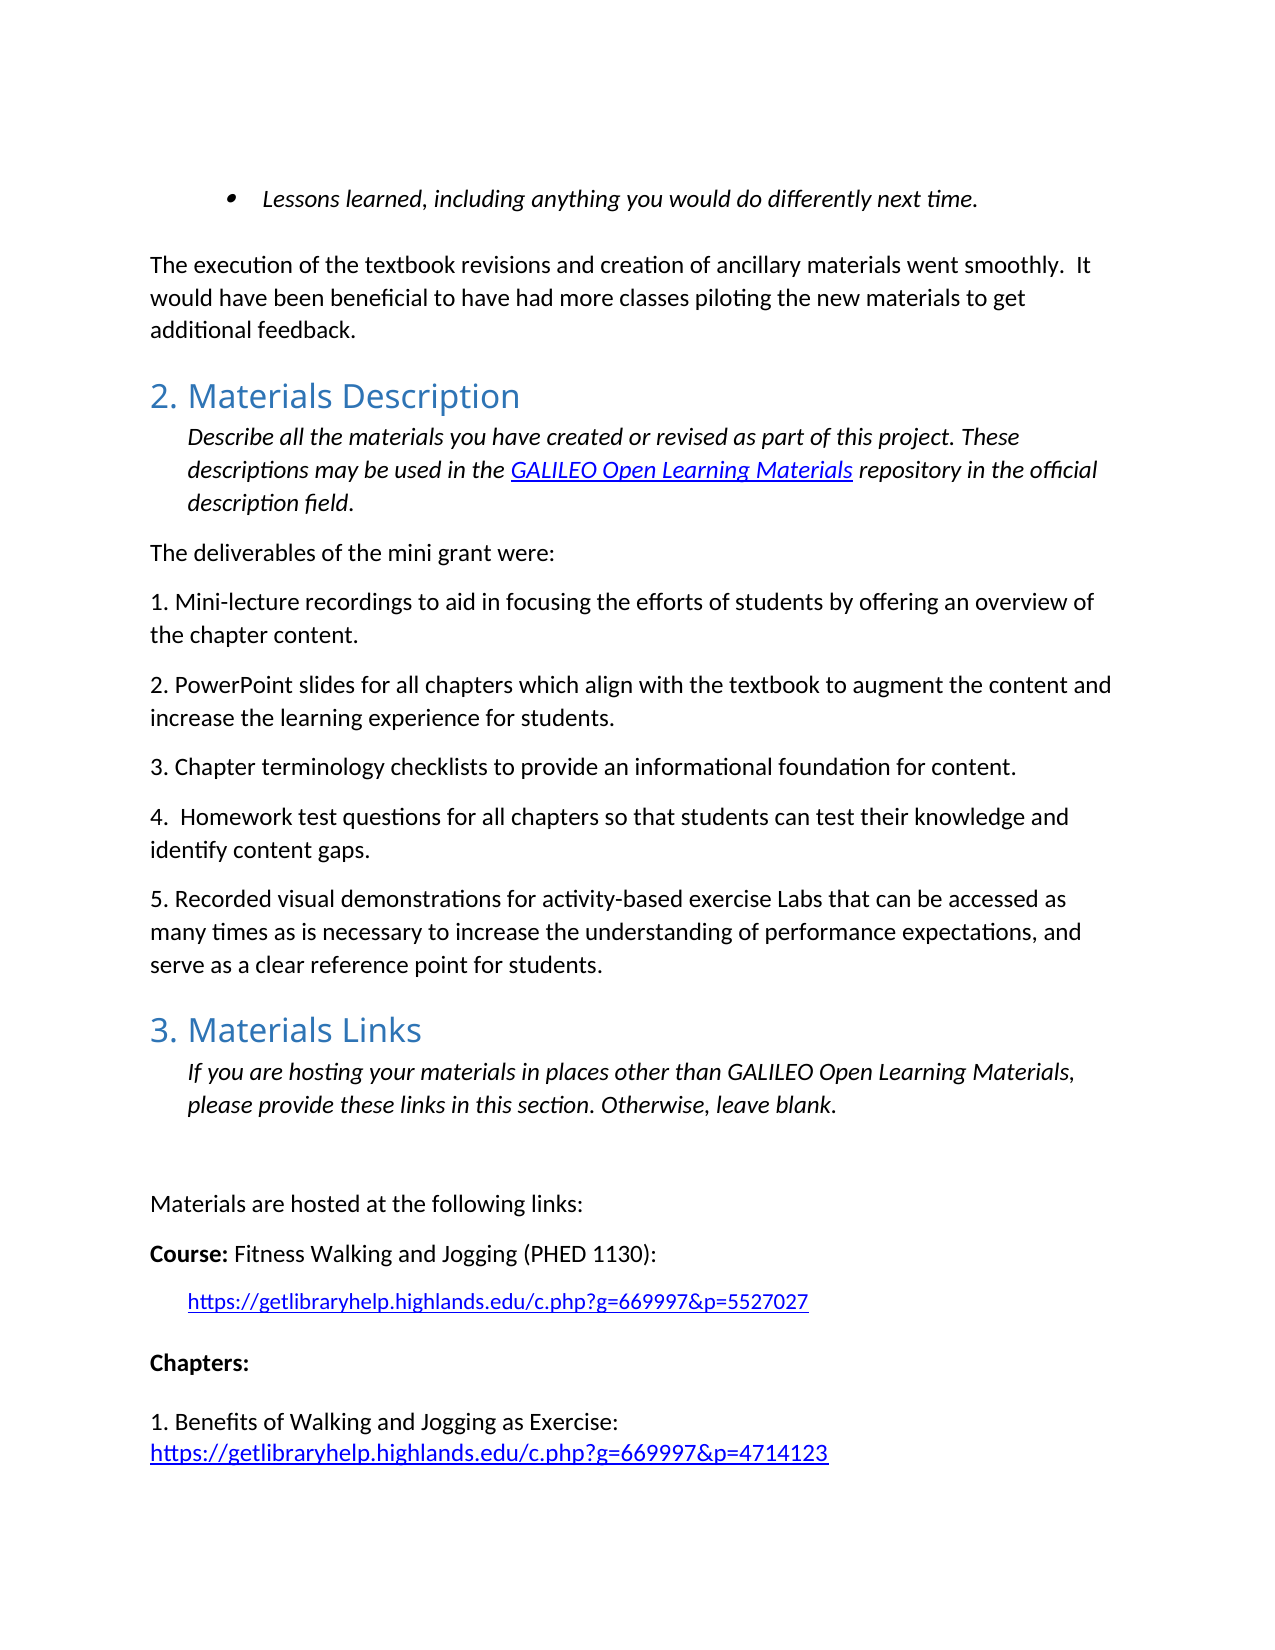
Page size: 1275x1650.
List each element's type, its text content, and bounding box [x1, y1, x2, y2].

list Lessons learned, including anything you would do differently next time. [225, 183, 1125, 213]
text If you are hosting your materials in places other than GALILEO Open Learning Materials, please provide these links in this section. Otherwise, leave blank. [187, 1056, 1125, 1120]
text Course: Fitness Walking and Jogging (PHED 1130): [150, 1238, 1125, 1268]
subtitle Materials Description [150, 372, 1125, 418]
text 3. Chapter terminology checklists to provide an informational foundation for content. [150, 751, 1125, 782]
text https://getlibraryhelp.highlands.edu/c.php?g=669997&p=5527027 [187, 1287, 1125, 1316]
text The deliverables of the mini grant were: [150, 537, 1125, 567]
text Chapters: [150, 1347, 1125, 1377]
text https://getlibraryhelp.highlands.edu/c.php?g=669997&p=4714123 [150, 1437, 1125, 1468]
subtitle Materials Links [150, 1007, 1125, 1053]
text Materials are hosted at the following links: [150, 1188, 1125, 1219]
list The execution of the textbook revisions and creation of ancillary materials went smoothly. It would have been beneficial to have had more classes piloting the new materials to get additional feedback. [150, 249, 1125, 345]
text Describe all the materials you have created or revised as part of this project. These descriptions may be used in the GALILEO Open Learning Materials repository in the official description field. [187, 421, 1125, 518]
text 1. Benefits of Walking and Jogging as Exercise: [150, 1407, 1125, 1437]
text 4. Homework test questions for all chapters so that students can test their knowledge and identify content gaps. [150, 801, 1125, 864]
text 2. PowerPoint slides for all chapters which align with the textbook to augment the content and increase the learning experience for students. [150, 669, 1125, 732]
text 5. Recorded visual demonstrations for activity-based exercise Labs that can be accessed as many times as is necessary to increase the understanding of performance expectations, and serve as a clear reference point for students. [150, 883, 1125, 980]
text 1. Mini-lecture recordings to aid in focusing the efforts of students by offering an overview of the chapter content. [150, 586, 1125, 650]
